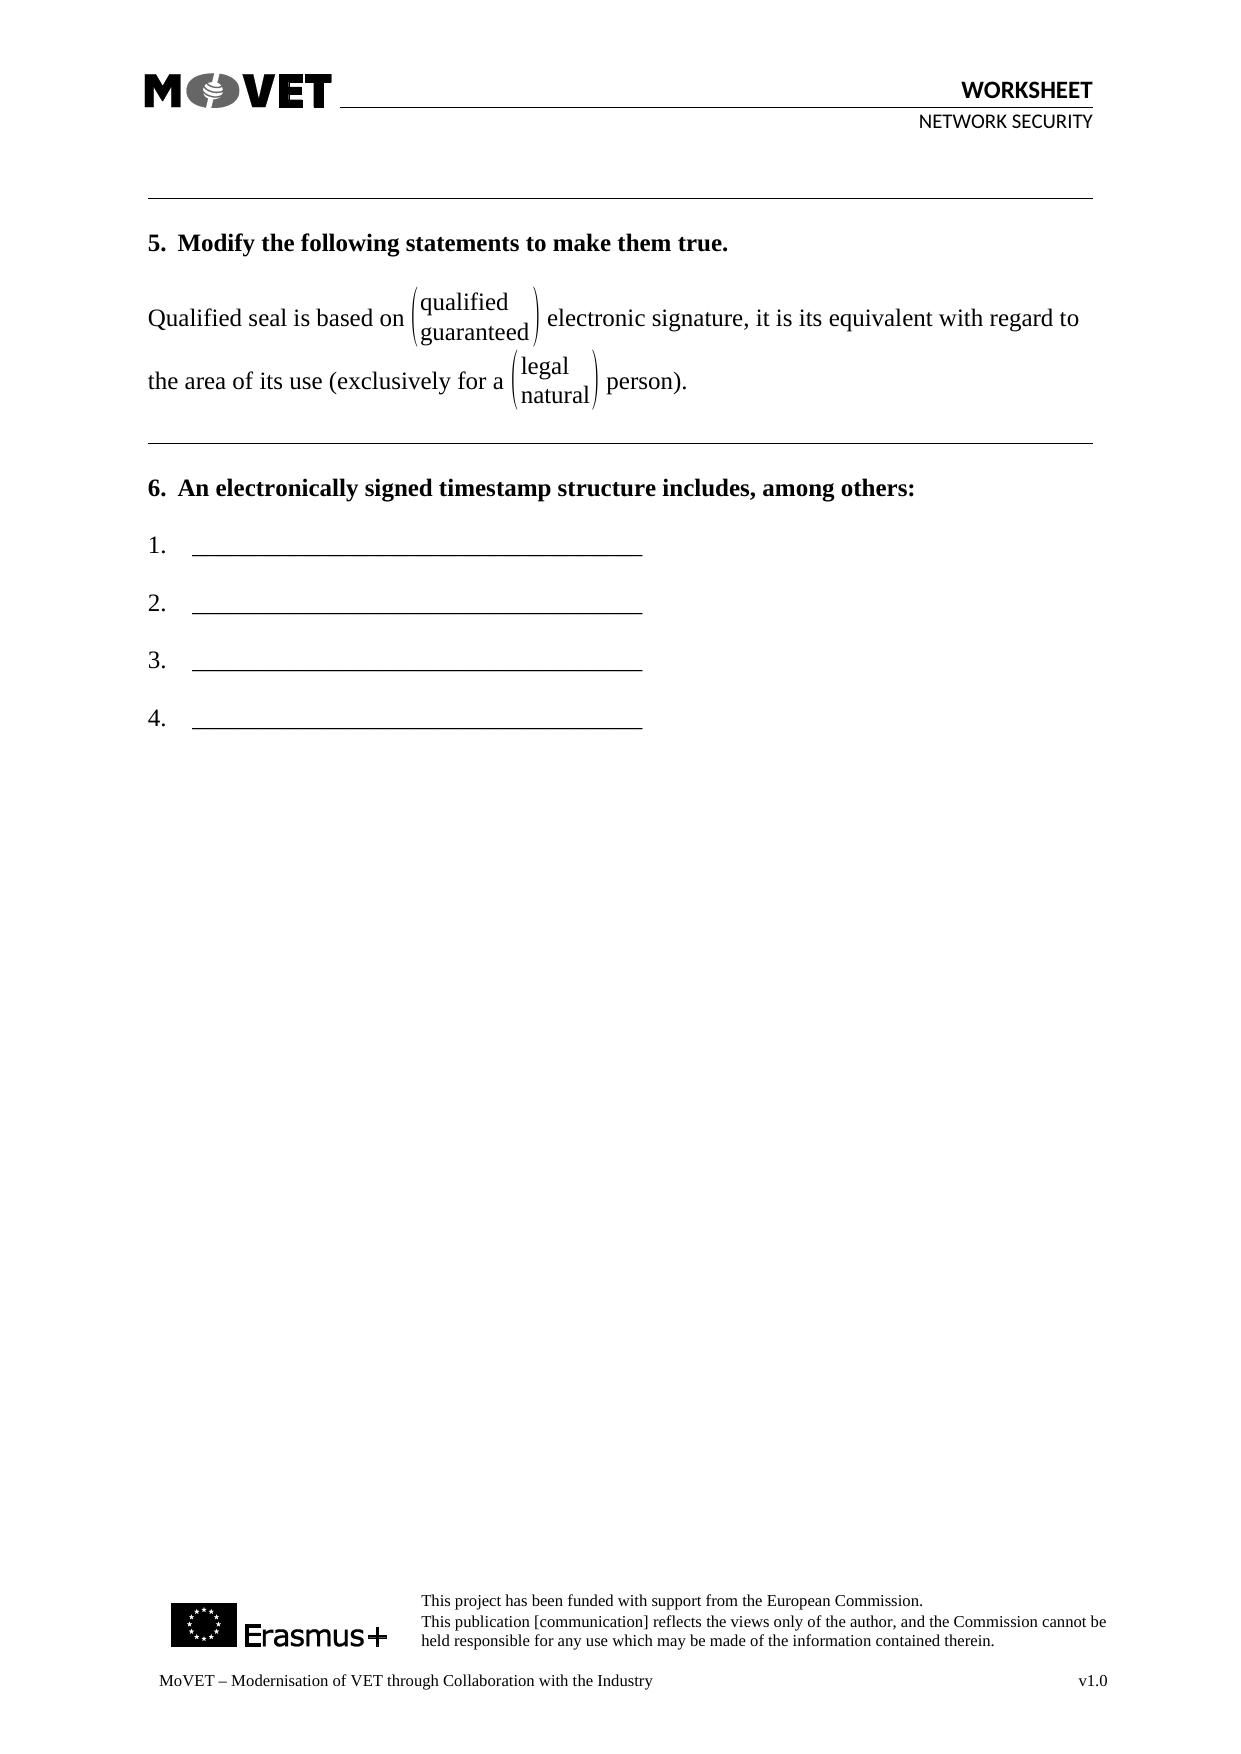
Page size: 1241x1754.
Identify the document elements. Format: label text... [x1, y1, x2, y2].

text 4. ____________________________________ [148, 703, 1093, 732]
text Modify the following statements to make them true. [148, 228, 1093, 257]
text 2. ____________________________________ [148, 588, 1093, 617]
text An electronically signed timestamp structure includes, among others: [148, 473, 1093, 502]
text Qualified seal is based on electronic signature, it is its equivalent with regard to the area of its use (exclusively for a person). [148, 286, 1093, 412]
text 1. ____________________________________ [148, 531, 1093, 559]
text 3. ____________________________________ [148, 646, 1093, 674]
